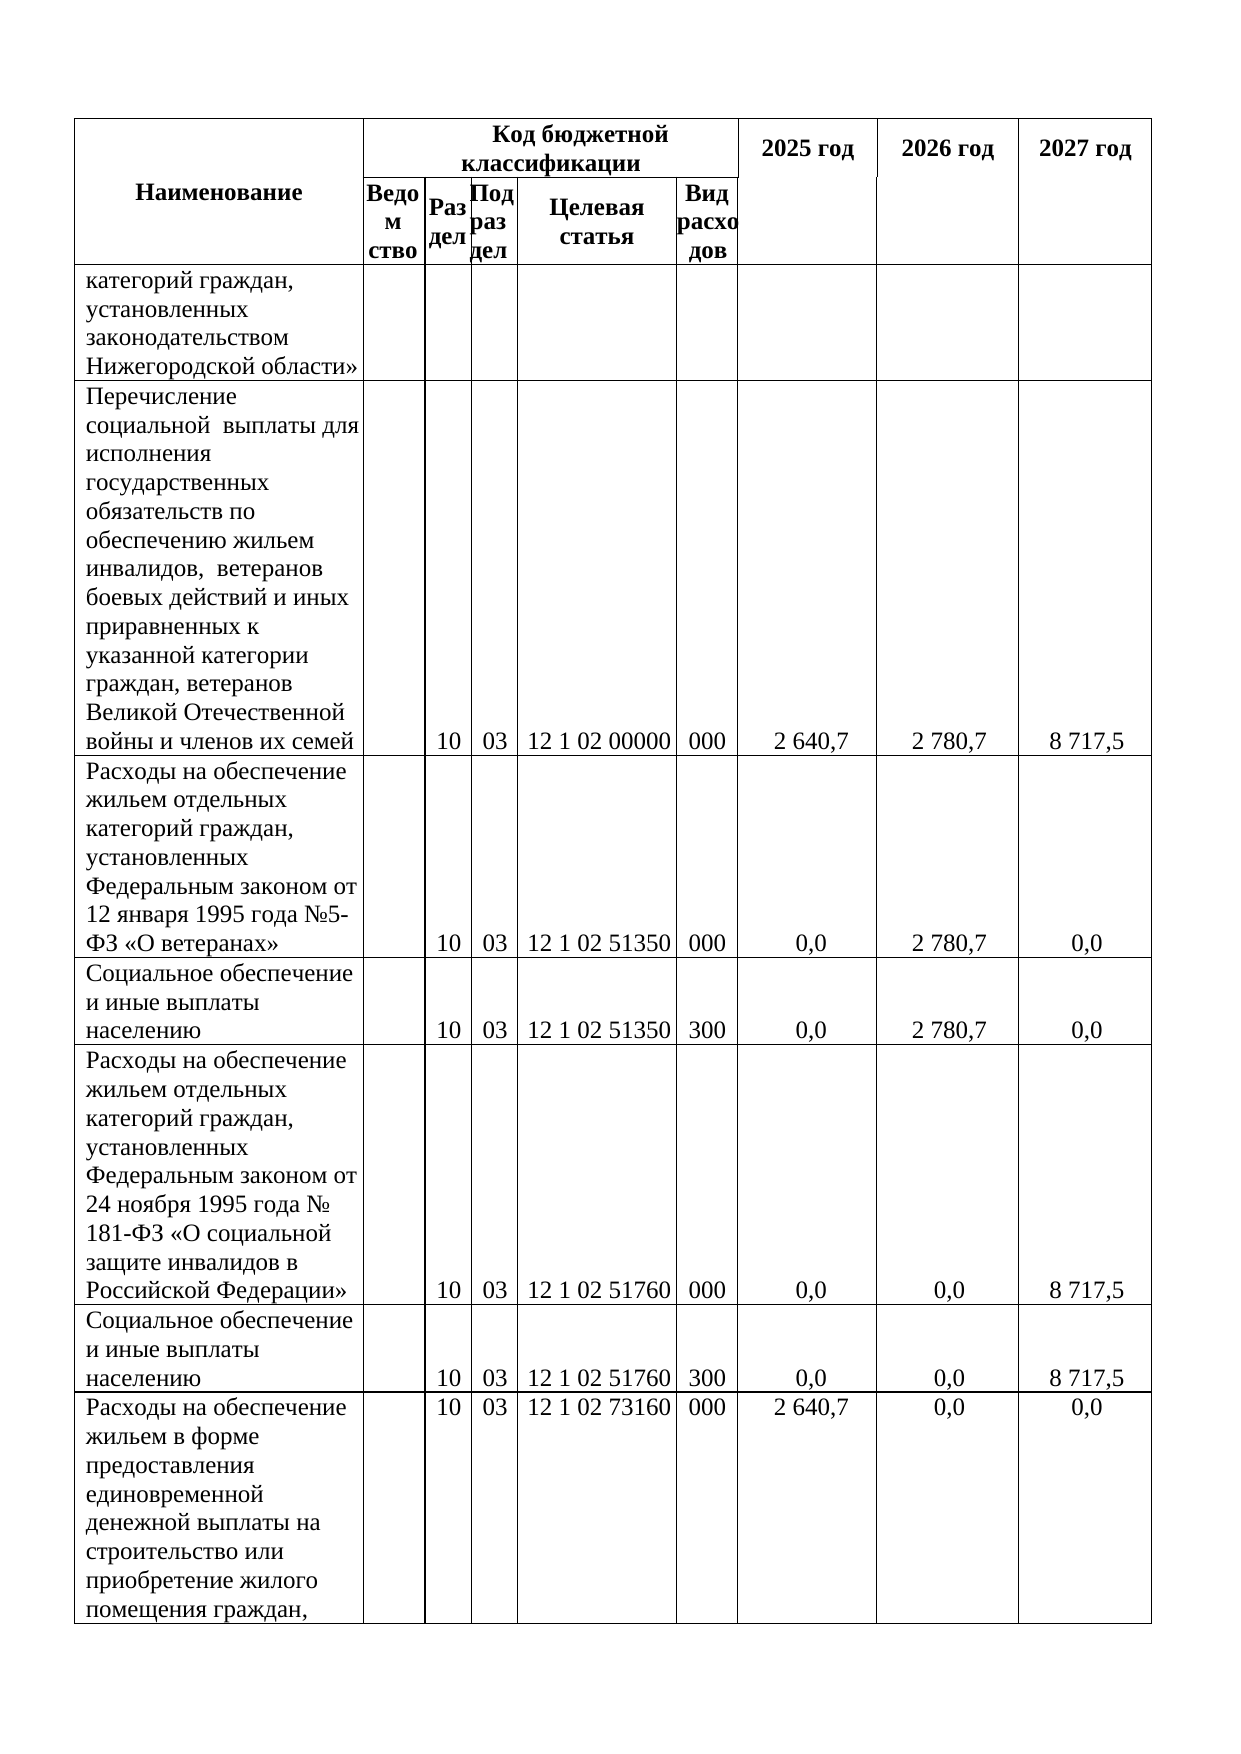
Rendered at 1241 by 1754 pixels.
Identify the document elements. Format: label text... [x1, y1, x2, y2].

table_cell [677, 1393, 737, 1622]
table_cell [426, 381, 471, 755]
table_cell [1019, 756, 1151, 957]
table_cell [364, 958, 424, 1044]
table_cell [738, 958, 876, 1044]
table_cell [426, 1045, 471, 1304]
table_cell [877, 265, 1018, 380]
table_cell Целевая статья [518, 178, 676, 264]
table_header Код бюджетной классификации [364, 119, 738, 177]
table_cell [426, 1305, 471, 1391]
table_cell [738, 177, 876, 264]
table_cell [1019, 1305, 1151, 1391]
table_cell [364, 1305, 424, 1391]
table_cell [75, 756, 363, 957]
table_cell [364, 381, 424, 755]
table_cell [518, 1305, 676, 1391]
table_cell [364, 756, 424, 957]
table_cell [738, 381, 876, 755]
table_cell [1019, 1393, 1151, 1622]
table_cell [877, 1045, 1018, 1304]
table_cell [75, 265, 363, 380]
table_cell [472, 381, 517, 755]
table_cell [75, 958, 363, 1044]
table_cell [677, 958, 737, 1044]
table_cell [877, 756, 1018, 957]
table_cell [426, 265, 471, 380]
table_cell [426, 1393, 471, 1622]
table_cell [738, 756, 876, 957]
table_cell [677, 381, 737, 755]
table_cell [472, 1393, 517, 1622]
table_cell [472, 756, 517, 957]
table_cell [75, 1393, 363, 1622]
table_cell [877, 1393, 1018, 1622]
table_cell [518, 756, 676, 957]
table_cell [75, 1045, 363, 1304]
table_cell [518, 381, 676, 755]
table_cell [1019, 177, 1151, 264]
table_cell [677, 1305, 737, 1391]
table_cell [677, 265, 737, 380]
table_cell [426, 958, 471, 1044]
table_cell Раз дел [426, 178, 471, 264]
table_header 2025 год [739, 119, 877, 177]
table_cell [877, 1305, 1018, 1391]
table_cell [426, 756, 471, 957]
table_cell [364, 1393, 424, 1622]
table_cell Вид расходов [677, 178, 737, 264]
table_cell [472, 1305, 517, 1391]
table_cell Под раз дел [472, 178, 517, 264]
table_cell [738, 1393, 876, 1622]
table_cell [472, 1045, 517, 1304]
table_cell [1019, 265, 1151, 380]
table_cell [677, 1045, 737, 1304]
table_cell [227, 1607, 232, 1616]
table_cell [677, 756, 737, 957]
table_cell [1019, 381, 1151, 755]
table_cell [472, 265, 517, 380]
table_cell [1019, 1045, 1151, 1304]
table_header Наименование [75, 119, 363, 264]
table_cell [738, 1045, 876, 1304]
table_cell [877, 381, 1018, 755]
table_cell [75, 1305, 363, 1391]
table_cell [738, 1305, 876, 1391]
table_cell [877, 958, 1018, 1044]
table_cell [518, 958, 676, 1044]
table_header 2026 год [878, 119, 1018, 177]
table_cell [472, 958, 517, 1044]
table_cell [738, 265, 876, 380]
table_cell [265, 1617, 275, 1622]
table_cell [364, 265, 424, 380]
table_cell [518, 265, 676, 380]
table_cell Ведом ство [364, 178, 424, 264]
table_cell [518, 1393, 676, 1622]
table_cell [877, 177, 1018, 264]
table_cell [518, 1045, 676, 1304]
table_header 2027 год [1019, 119, 1151, 177]
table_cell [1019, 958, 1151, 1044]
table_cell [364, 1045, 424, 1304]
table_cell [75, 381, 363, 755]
